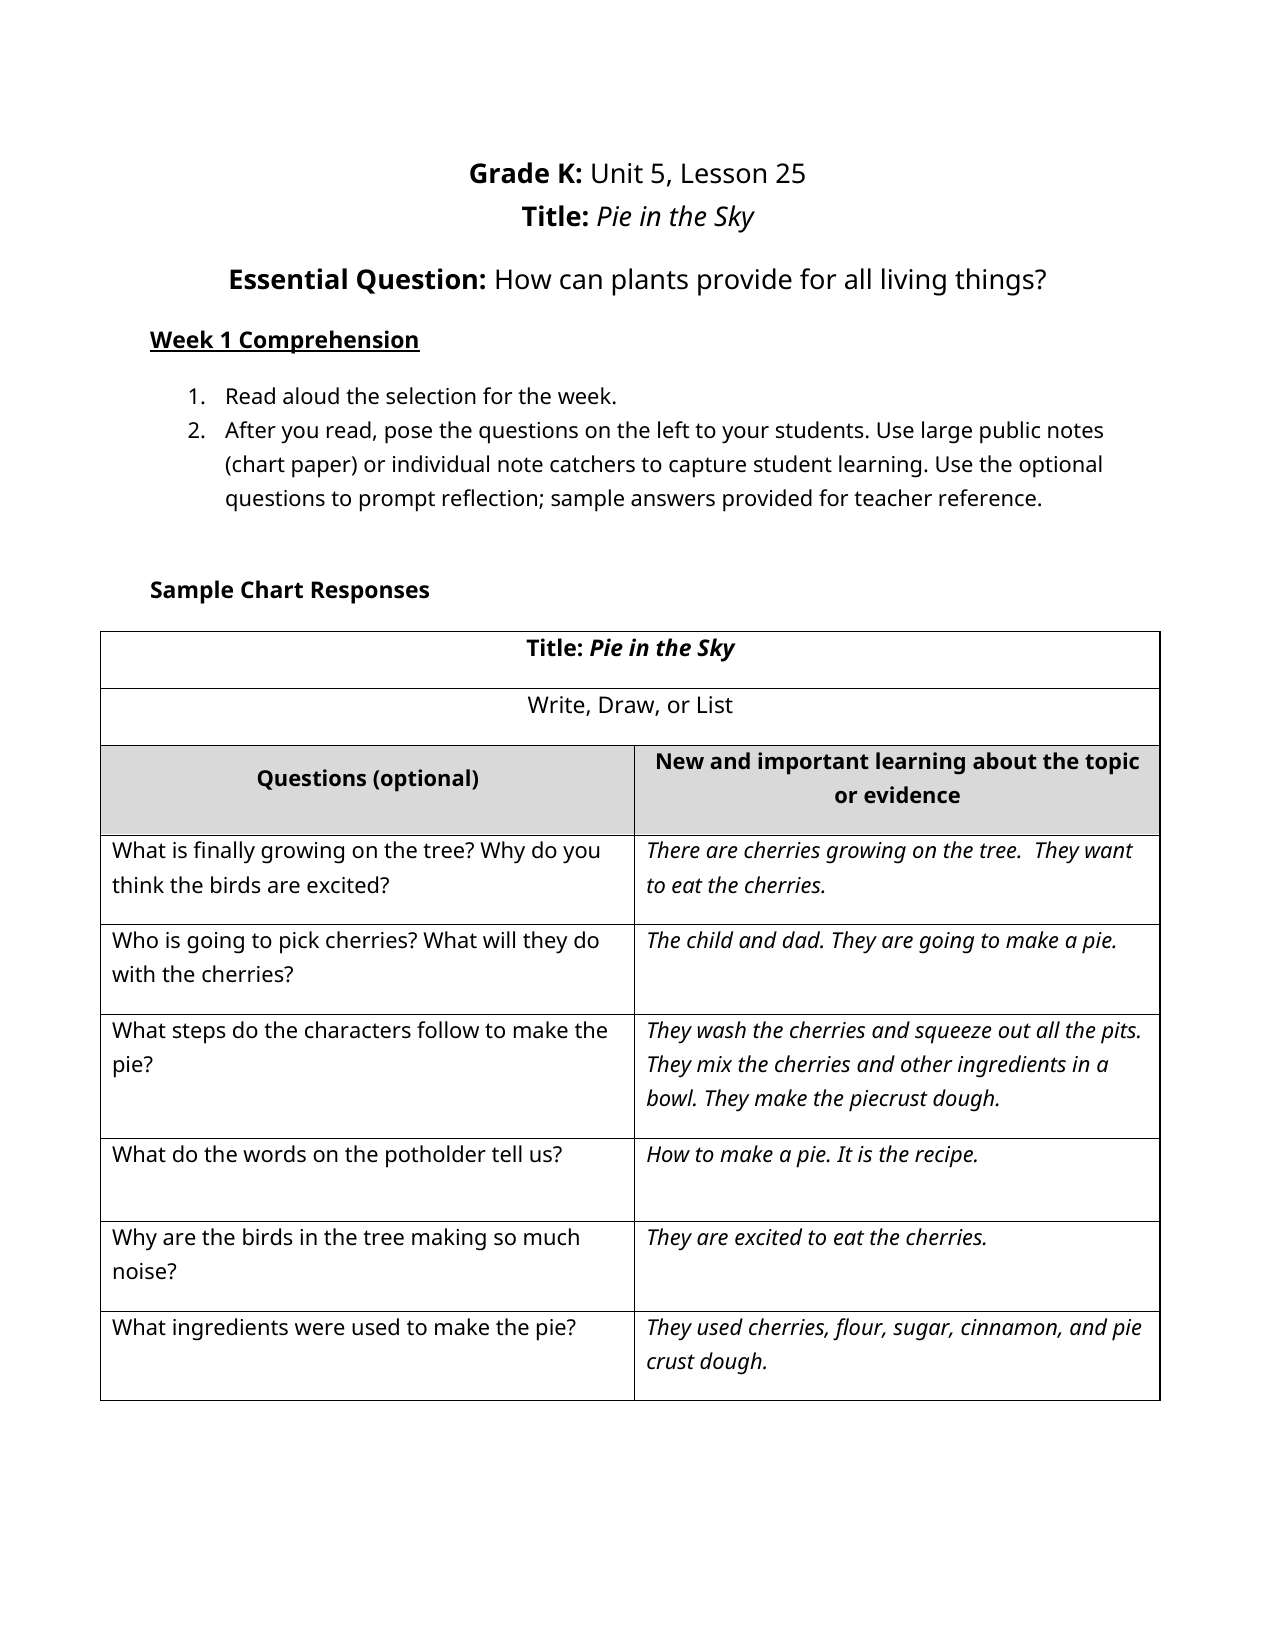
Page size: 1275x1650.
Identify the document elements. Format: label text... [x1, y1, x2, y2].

text Week 1 Comprehension [150, 324, 1125, 355]
table_cell What do the words on the potholder tell us? [101, 1139, 634, 1221]
table_cell What ingredients were used to make the pie? [101, 1312, 634, 1400]
subtitle Grade K: Unit 5, Lesson 25 [150, 155, 1125, 192]
table_cell Why are the birds in the tree making so much noise? [101, 1222, 634, 1311]
table_cell Who is going to pick cherries? What will they do with the cherries? [101, 925, 634, 1014]
list Read aloud the selection for the week. [187, 381, 1125, 410]
text Essential Question: How can plants provide for all living things? [150, 261, 1125, 297]
table_cell What is finally growing on the tree? Why do you think the birds are excited? [101, 836, 634, 924]
table_cell Questions (optional) [101, 746, 634, 834]
text Title: Pie in the Sky [150, 197, 1125, 234]
table_cell They wash the cherries and squeeze out all the pits. They mix the cherries and other ingredients in a bowl. They make the piecrust dough. [635, 1015, 1159, 1138]
list After you read, pose the questions on the left to your students. Use large public notes (chart paper) or individual note catchers to capture student learning. Use the optional questions to prompt reflection; sample answers provided for teacher reference. [187, 415, 1125, 513]
table_cell New and important learning about the topic or evidence [635, 746, 1159, 834]
text Sample Chart Responses [150, 574, 1125, 605]
table_cell Write, Draw, or List [101, 689, 1159, 745]
table_header Title: Pie in the Sky [101, 632, 1159, 688]
table_cell How to make a pie. It is the recipe. [635, 1139, 1159, 1221]
table_cell They used cherries, flour, sugar, cinnamon, and pie crust dough. [635, 1312, 1159, 1400]
table_cell What steps do the characters follow to make the pie? [101, 1015, 634, 1138]
table_cell They are excited to eat the cherries. [635, 1222, 1159, 1311]
table_cell The child and dad. They are going to make a pie. [635, 925, 1159, 1014]
table_cell There are cherries growing on the tree. They want to eat the cherries. [635, 836, 1159, 924]
